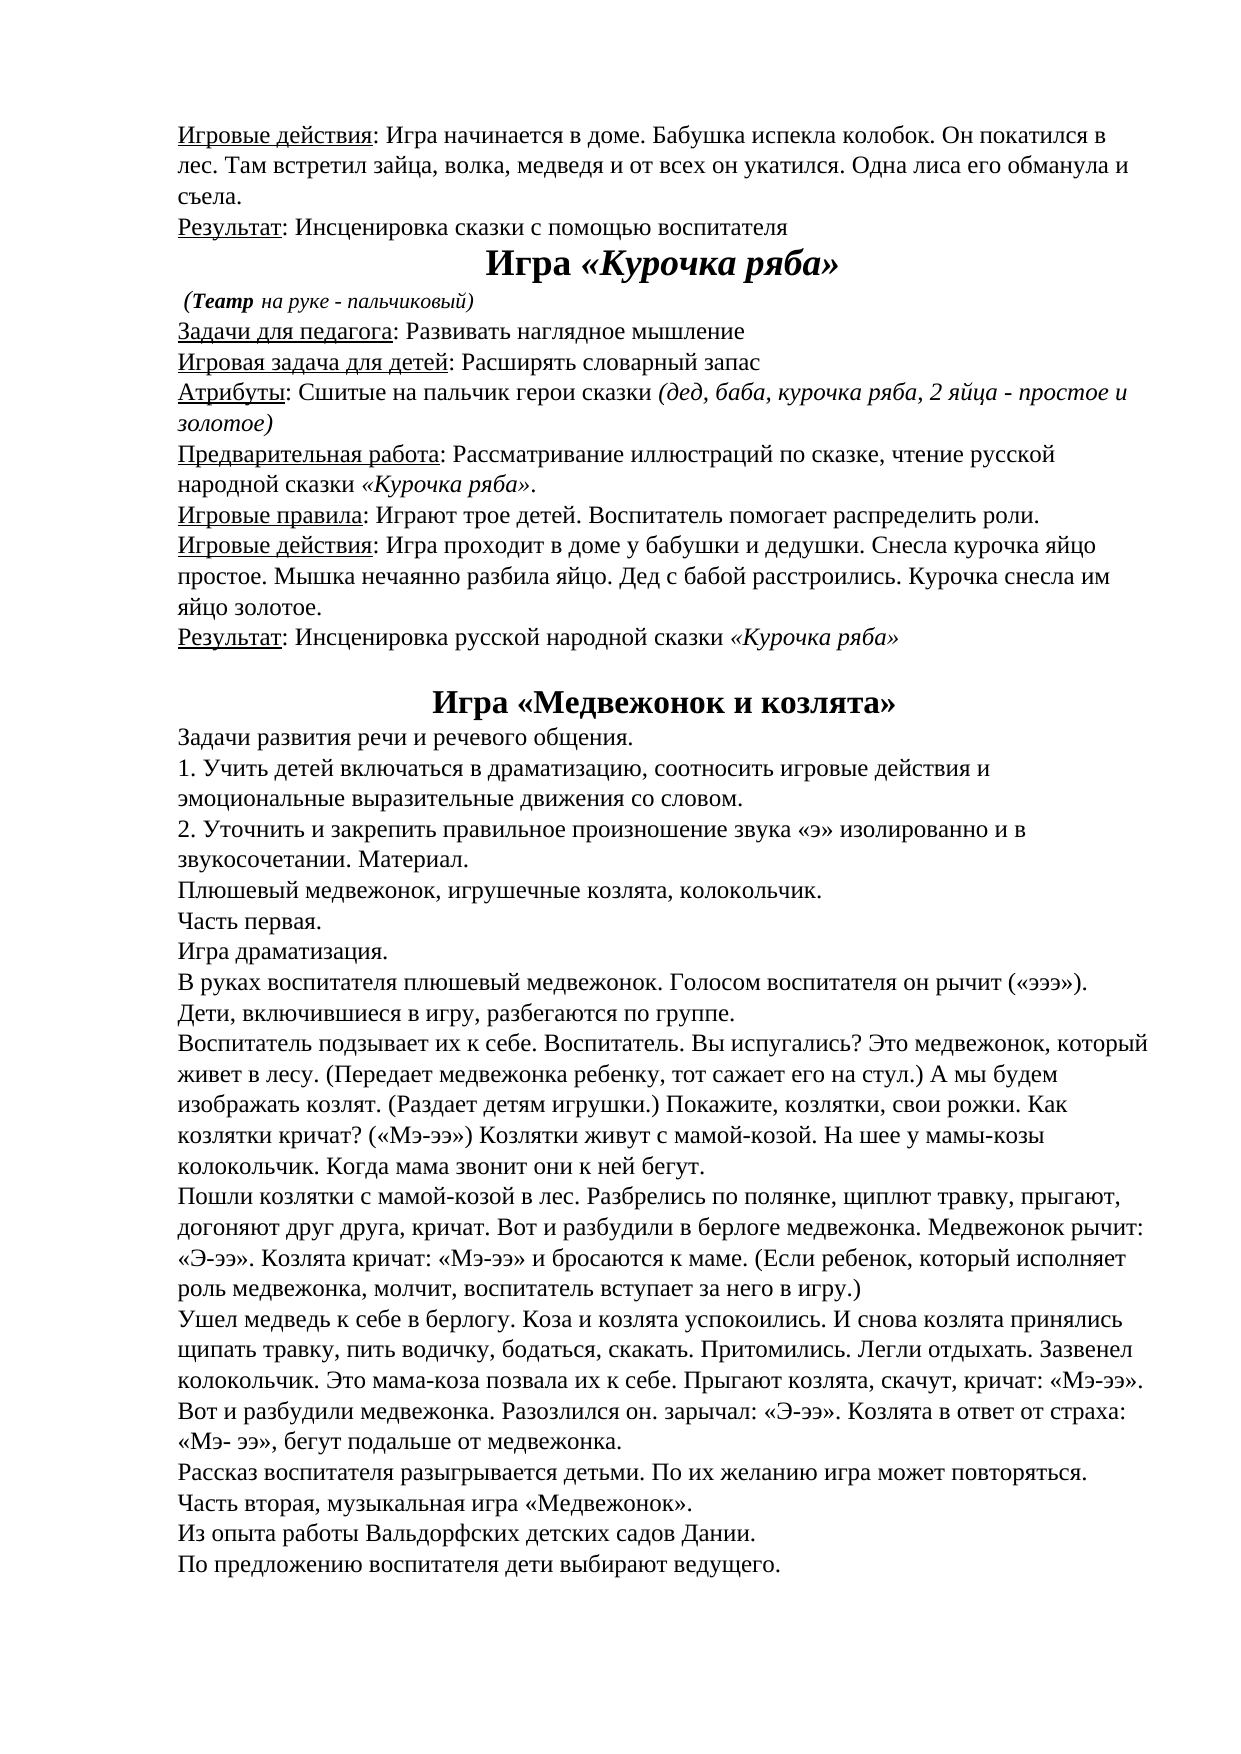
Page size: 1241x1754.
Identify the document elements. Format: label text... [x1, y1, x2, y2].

text Часть вторая, музыкальная игра «Медвежонок». [177, 1486, 1152, 1516]
text Задачи для педагога: Развивать наглядное мышление [177, 314, 1152, 345]
text Атрибуты: Сшитые на пальчик герои сказки (дед, баба, курочка ряба, 2 яйца - простое и золотое) [177, 376, 1152, 437]
text Результат: Инсценировка сказки с помощью воспитателя [177, 210, 1152, 241]
text Ушел медведь к себе в берлогу. Коза и козлята успокоились. И снова козлята принялись щипать травку, пить водичку, бодаться, скакать. Притомились. Легли отдыхать. Зазвенел колокольчик. Это мама-коза позвала их к себе. Прыгают козлята, скачут, кричат: «Мэ-ээ». Вот и разбудили медвежонка. Разозлился он. зарычал: «Э-ээ». Козлята в ответ от страха: «Мэ- ээ», бегут подальше от медвежонка. [177, 1302, 1152, 1455]
text По предложению воспитателя дети выбирают ведущего. [177, 1547, 1152, 1578]
text В руках воспитателя плюшевый медвежонок. Голосом воспитателя он рычит («эээ»). Дети, включившиеся в игру, разбегаются по группе. [177, 965, 1152, 1026]
text Из опыта работы Вальдорфских детских садов Дании. [177, 1516, 1152, 1547]
text Результат: Инсценировка русской народной сказки «Курочка ряба» [177, 621, 1152, 651]
text Игровые правила: Играют трое детей. Воспитатель помогает распределить роли. [177, 498, 1152, 529]
text 2. Уточнить и закрепить правильное произношение звука «э» изолированно и в звукосочетании. Материал. [177, 812, 1152, 873]
text Игра «Медвежонок и козлята» [177, 682, 1152, 720]
text Игра «Курочка ряба» [177, 241, 1152, 284]
text Задачи развития речи и речевого общения. [177, 720, 1152, 751]
text (Театр на руке - пальчиковый) [177, 284, 1152, 314]
text Игровые действия: Игра проходит в доме у бабушки и дедушки. Снесла курочка яйцо простое. Мышка нечаянно разбила яйцо. Дед с бабой расстроились. Курочка снесла им яйцо золотое. [177, 529, 1152, 621]
text Игровые действия: Игра начинается в доме. Бабушка испекла колобок. Он покатился в лес. Там встретил зайца, волка, медведя и от всех он укатился. Одна лиса его обманула и съела. [177, 118, 1152, 210]
text Предварительная работа: Рассматривание иллюстраций по сказке, чтение русской народной сказки «Курочка ряба». [177, 437, 1152, 498]
text Часть первая. [177, 904, 1152, 934]
text Воспитатель подзывает их к себе. Воспитатель. Вы испугались? Это медвежонок, который живет в лесу. (Передает медвежонка ребенку, тот сажает его на стул.) А мы будем изображать козлят. (Раздает детям игрушки.) Покажите, козлятки, свои рожки. Как козлятки кричат? («Мэ-ээ») Козлятки живут с мамой-козой. На шее у мамы-козы колокольчик. Когда мама звонит они к ней бегут. [177, 1026, 1152, 1179]
text Пошли козлятки с мамой-козой в лес. Разбрелись по полянке, щиплют травку, прыгают, догоняют друг друга, кричат. Вот и разбудили в берлоге медвежонка. Медвежонок рычит: «Э-ээ». Козлята кричат: «Мэ-ээ» и бросаются к маме. (Если ребенок, который исполняет роль медвежонка, молчит, воспитатель вступает за него в игру.) [177, 1179, 1152, 1302]
text Рассказ воспитателя разыгрывается детьми. По их желанию игра может повторяться. [177, 1455, 1152, 1486]
text Плюшевый медвежонок, игрушечные козлята, колокольчик. [177, 873, 1152, 904]
text Игровая задача для детей: Расширять словарный запас [177, 345, 1152, 376]
text 1. Учить детей включаться в драматизацию, соотносить игровые действия и эмоциональные выразительные движения со словом. [177, 751, 1152, 812]
text Игра драматизация. [177, 934, 1152, 965]
